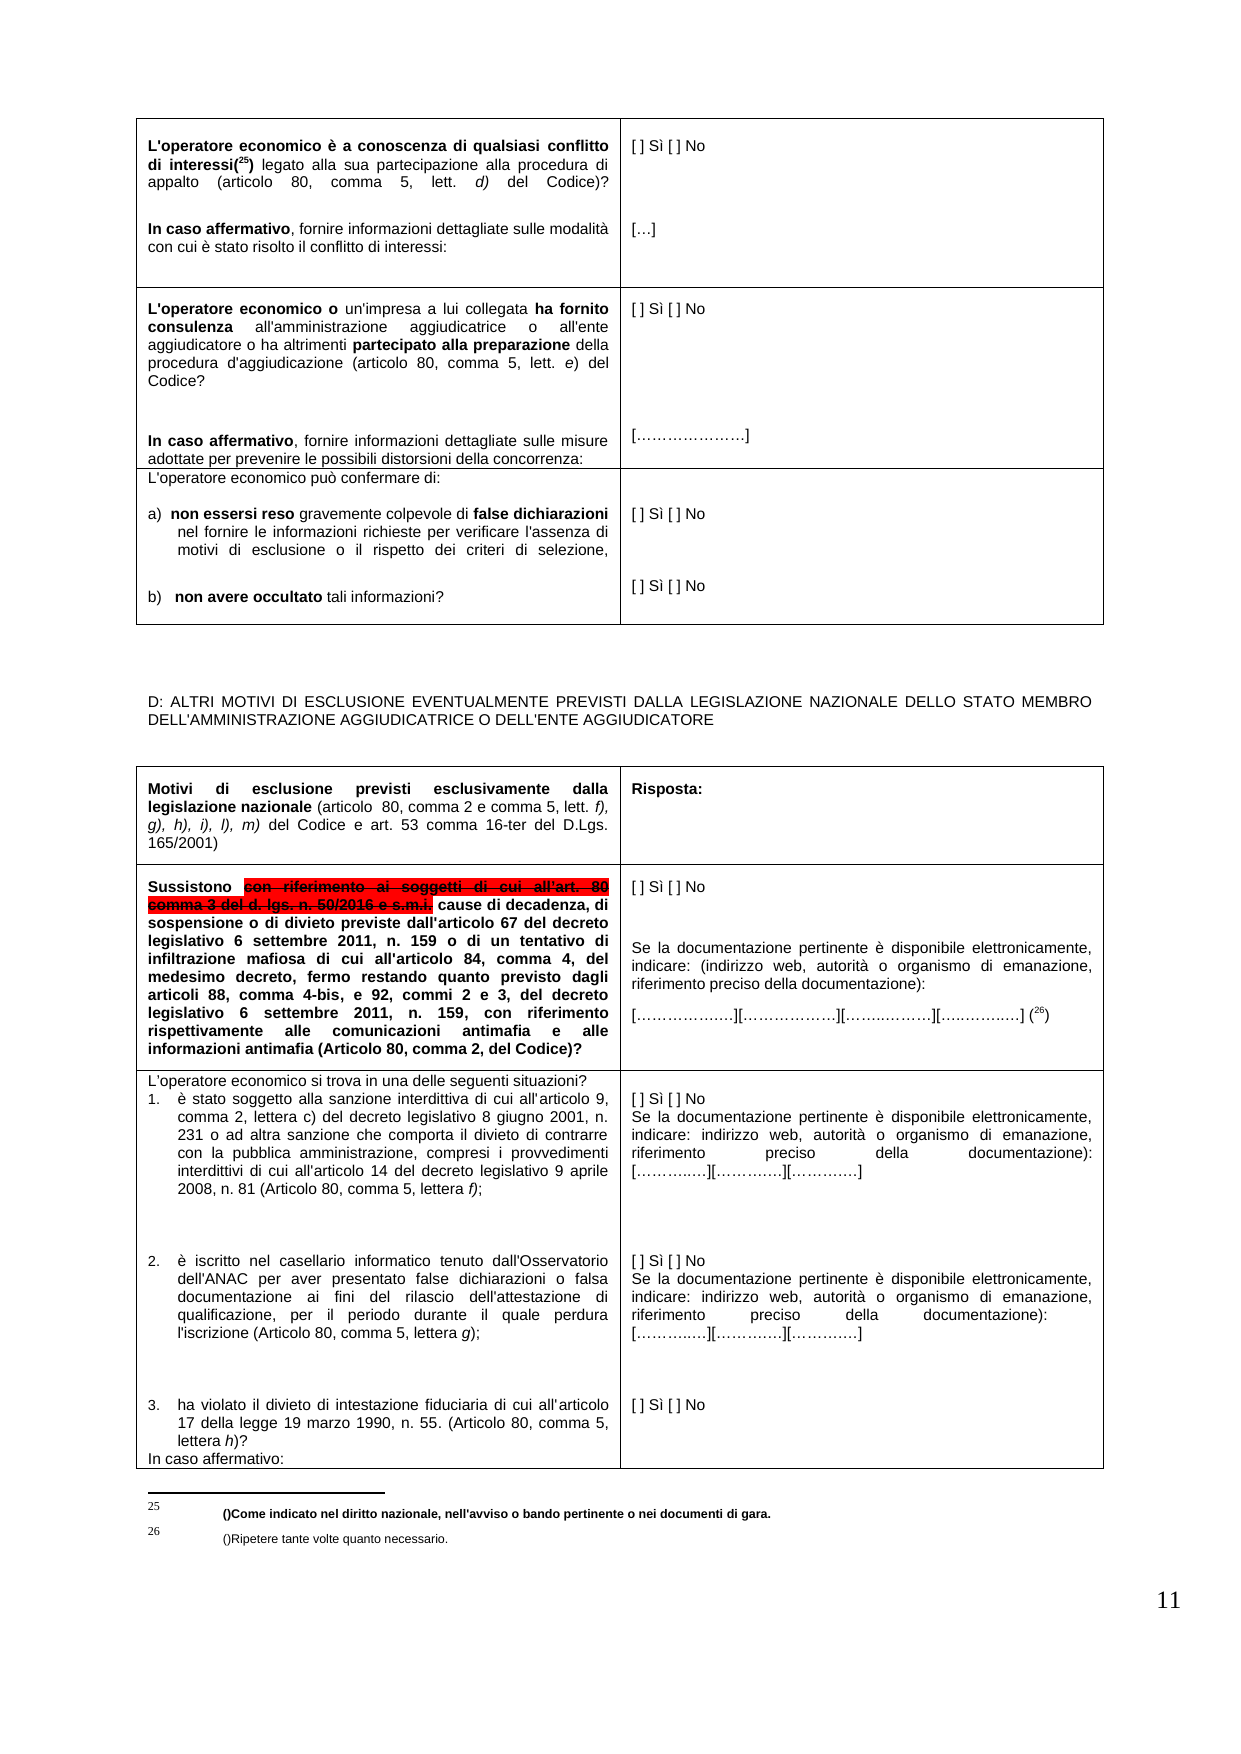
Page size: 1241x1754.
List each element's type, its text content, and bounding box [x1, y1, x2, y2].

table_cell [ ] Sì [ ] No […] [621, 119, 1103, 287]
table_cell [ ] Sì [ ] No Se la documentazione pertinente è disponibile elettronicamente, indicare: (indirizzo web, autorità o organismo di emanazione, riferimento preciso della documentazione): […………….…][………………][……..………][…..……..…] () [621, 865, 1103, 1070]
table_cell [ ] Sì [ ] No [ ] Sì [ ] No [621, 469, 1103, 623]
table_cell L'operatore economico può confermare di: a) non essersi reso gravemente colpevole di false dichiarazioni nel fornire le informazioni richieste per verificare l'assenza di motivi di esclusione o il rispetto dei criteri di selezione, b) non avere occultato tali informazioni? [137, 469, 620, 623]
table_cell L'operatore economico è a conoscenza di qualsiasi conflitto di interessi() legato alla sua partecipazione alla procedura di appalto (articolo 80, comma 5, lett. d) del Codice)? In caso affermativo, fornire informazioni dettagliate sulle modalità con cui è stato risolto il conflitto di interessi: [137, 119, 620, 287]
table_cell [ ] Sì [ ] No […………………] [621, 288, 1103, 467]
title D: Altri motivi di esclusione eventualmente previsti dalla legislazione nazionale dello Stato membro dell'amministrazione aggiudicatrice o dell'ente aggiudicatore [148, 692, 1093, 728]
table_header Risposta: [621, 767, 1103, 864]
table_cell Sussistono con riferimento ai soggetti di cui all’art. 80 comma 3 del d. lgs. n. 50/2016 e s.m.i. cause di decadenza, di sospensione o di divieto previste dall'articolo 67 del decreto legislativo 6 settembre 2011, n. 159 o di un tentativo di infiltrazione mafiosa di cui all'articolo 84, comma 4, del medesimo decreto, fermo restando quanto previsto dagli articoli 88, comma 4-bis, e 92, commi 2 e 3, del decreto legislativo 6 settembre 2011, n. 159, con riferimento rispettivamente alle comunicazioni antimafia e alle informazioni antimafia (Articolo 80, comma 2, del Codice)? [137, 865, 620, 1070]
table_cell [621, 1071, 1103, 1468]
table_cell L'operatore economico o un'impresa a lui collegata ha fornito consulenza all'amministrazione aggiudicatrice o all'ente aggiudicatore o ha altrimenti partecipato alla preparazione della procedura d'aggiudicazione (articolo 80, comma 5, lett. e) del Codice? In caso affermativo, fornire informazioni dettagliate sulle misure adottate per prevenire le possibili distorsioni della concorrenza: [137, 288, 620, 467]
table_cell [137, 1071, 620, 1468]
table_header Motivi di esclusione previsti esclusivamente dalla legislazione nazionale (articolo 80, comma 2 e comma 5, lett. f), g), h), i), l), m) del Codice e art. 53 comma 16-ter del D.Lgs. 165/2001) [137, 767, 620, 864]
